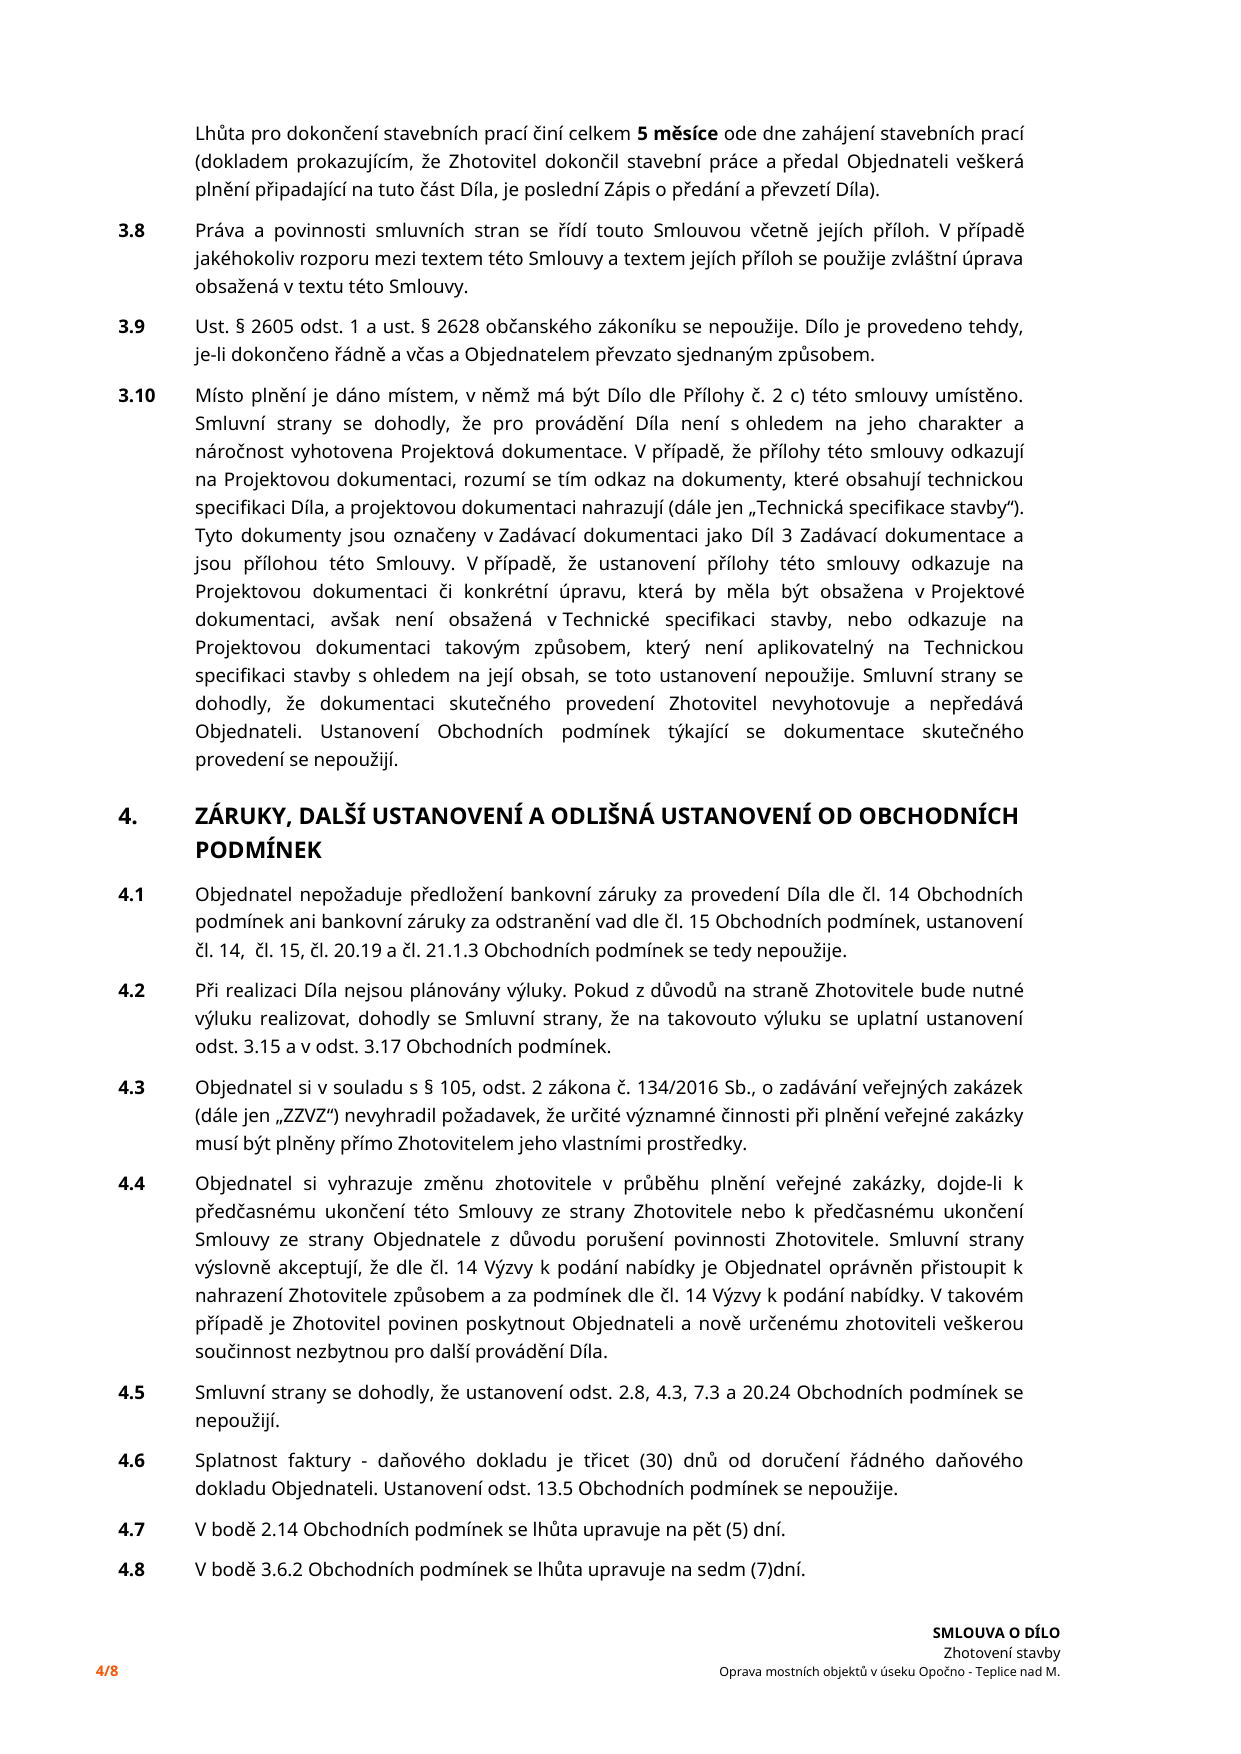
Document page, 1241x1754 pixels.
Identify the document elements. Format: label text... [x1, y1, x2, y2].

text Lhůta pro dokončení stavebních prací činí celkem 5 měsíce ode dne zahájení stavebních prací (dokladem prokazujícím, že Zhotovitel dokončil stavební práce a předal Objednateli veškerá plnění připadající na tuto část Díla, je poslední Zápis o předání a převzetí Díla). [195, 121, 1024, 202]
text Splatnost faktury - daňového dokladu je třicet (30) dnů od doručení řádného daňového dokladu Objednateli. Ustanovení odst. 13.5 Obchodních podmínek se nepoužije. [118, 1448, 1024, 1501]
text ZÁRUKY, DALŠÍ USTANOVENÍ A ODLIŠNÁ USTANOVENÍ OD OBCHODNÍCH PODMÍNEK [118, 799, 1024, 865]
text Při realizaci Díla nejsou plánovány výluky. Pokud z důvodů na straně Zhotovitele bude nutné výluku realizovat, dohodly se Smluvní strany, že na takovouto výluku se uplatní ustanovení odst. 3.15 a v odst. 3.17 Obchodních podmínek. [118, 977, 1024, 1059]
text V bodě 3.6.2 Obchodních podmínek se lhůta upravuje na sedm (7)dní. [118, 1557, 1024, 1582]
text Objednatel si vyhrazuje změnu zhotovitele v průběhu plnění veřejné zakázky, dojde-li k předčasnému ukončení této Smlouvy ze strany Zhotovitele nebo k předčasnému ukončení Smlouvy ze strany Objednatele z důvodu porušení povinnosti Zhotovitele. Smluvní strany výslovně akceptují, že dle čl. 14 Výzvy k podání nabídky je Objednatel oprávněn přistoupit k nahrazení Zhotovitele způsobem a za podmínek dle čl. 14 Výzvy k podání nabídky. V takovém případě je Zhotovitel povinen poskytnout Objednateli a nově určenému zhotoviteli veškerou součinnost nezbytnou pro další provádění Díla. [118, 1171, 1024, 1364]
text Práva a povinnosti smluvních stran se řídí touto Smlouvou včetně jejích příloh. V případě jakéhokoliv rozporu mezi textem této Smlouvy a textem jejích příloh se použije zvláštní úprava obsažená v textu této Smlouvy. [118, 217, 1024, 299]
text Místo plnění je dáno místem, v němž má být Dílo dle Přílohy č. 2 c) této smlouvy umístěno. Smluvní strany se dohodly, že pro provádění Díla není s ohledem na jeho charakter a náročnost vyhotovena Projektová dokumentace. V případě, že přílohy této smlouvy odkazují na Projektovou dokumentaci, rozumí se tím odkaz na dokumenty, které obsahují technickou specifikaci Díla, a projektovou dokumentaci nahrazují (dále jen „Technická specifikace stavby“). Tyto dokumenty jsou označeny v Zadávací dokumentaci jako Díl 3 Zadávací dokumentace a jsou přílohou této Smlouvy. V případě, že ustanovení přílohy této smlouvy odkazuje na Projektovou dokumentaci či konkrétní úpravu, která by měla být obsažena v Projektové dokumentaci, avšak není obsažená v Technické specifikaci stavby, nebo odkazuje na Projektovou dokumentaci takovým způsobem, který není aplikovatelný na Technickou specifikaci stavby s ohledem na její obsah, se toto ustanovení nepoužije. Smluvní strany se dohodly, že dokumentaci skutečného provedení Zhotovitel nevyhotovuje a nepředává Objednateli. Ustanovení Obchodních podmínek týkající se dokumentace skutečného provedení se nepoužijí. [118, 382, 1024, 772]
text Objednatel si v souladu s § 105, odst. 2 zákona č. 134/2016 Sb., o zadávání veřejných zakázek (dále jen „ZZVZ“) nevyhradil požadavek, že určité významné činnosti při plnění veřejné zakázky musí být plněny přímo Zhotovitelem jeho vlastními prostředky. [118, 1074, 1024, 1156]
text Ust. § 2605 odst. 1 a ust. § 2628 občanského zákoníku se nepoužije. Dílo je provedeno tehdy, je-li dokončeno řádně a včas a Objednatelem převzato sjednaným způsobem. [118, 314, 1024, 367]
text Smluvní strany se dohodly, že ustanovení odst. 2.8, 4.3, 7.3 a 20.24 Obchodních podmínek se nepoužijí. [118, 1379, 1024, 1433]
text Objednatel nepožaduje předložení bankovní záruky za provedení Díla dle čl. 14 Obchodních podmínek ani bankovní záruky za odstranění vad dle čl. 15 Obchodních podmínek, ustanovení čl. 14, čl. 15, čl. 20.19 a čl. 21.1.3 Obchodních podmínek se tedy nepoužije. [118, 881, 1024, 962]
text V bodě 2.14 Obchodních podmínek se lhůta upravuje na pět (5) dní. [118, 1516, 1024, 1542]
